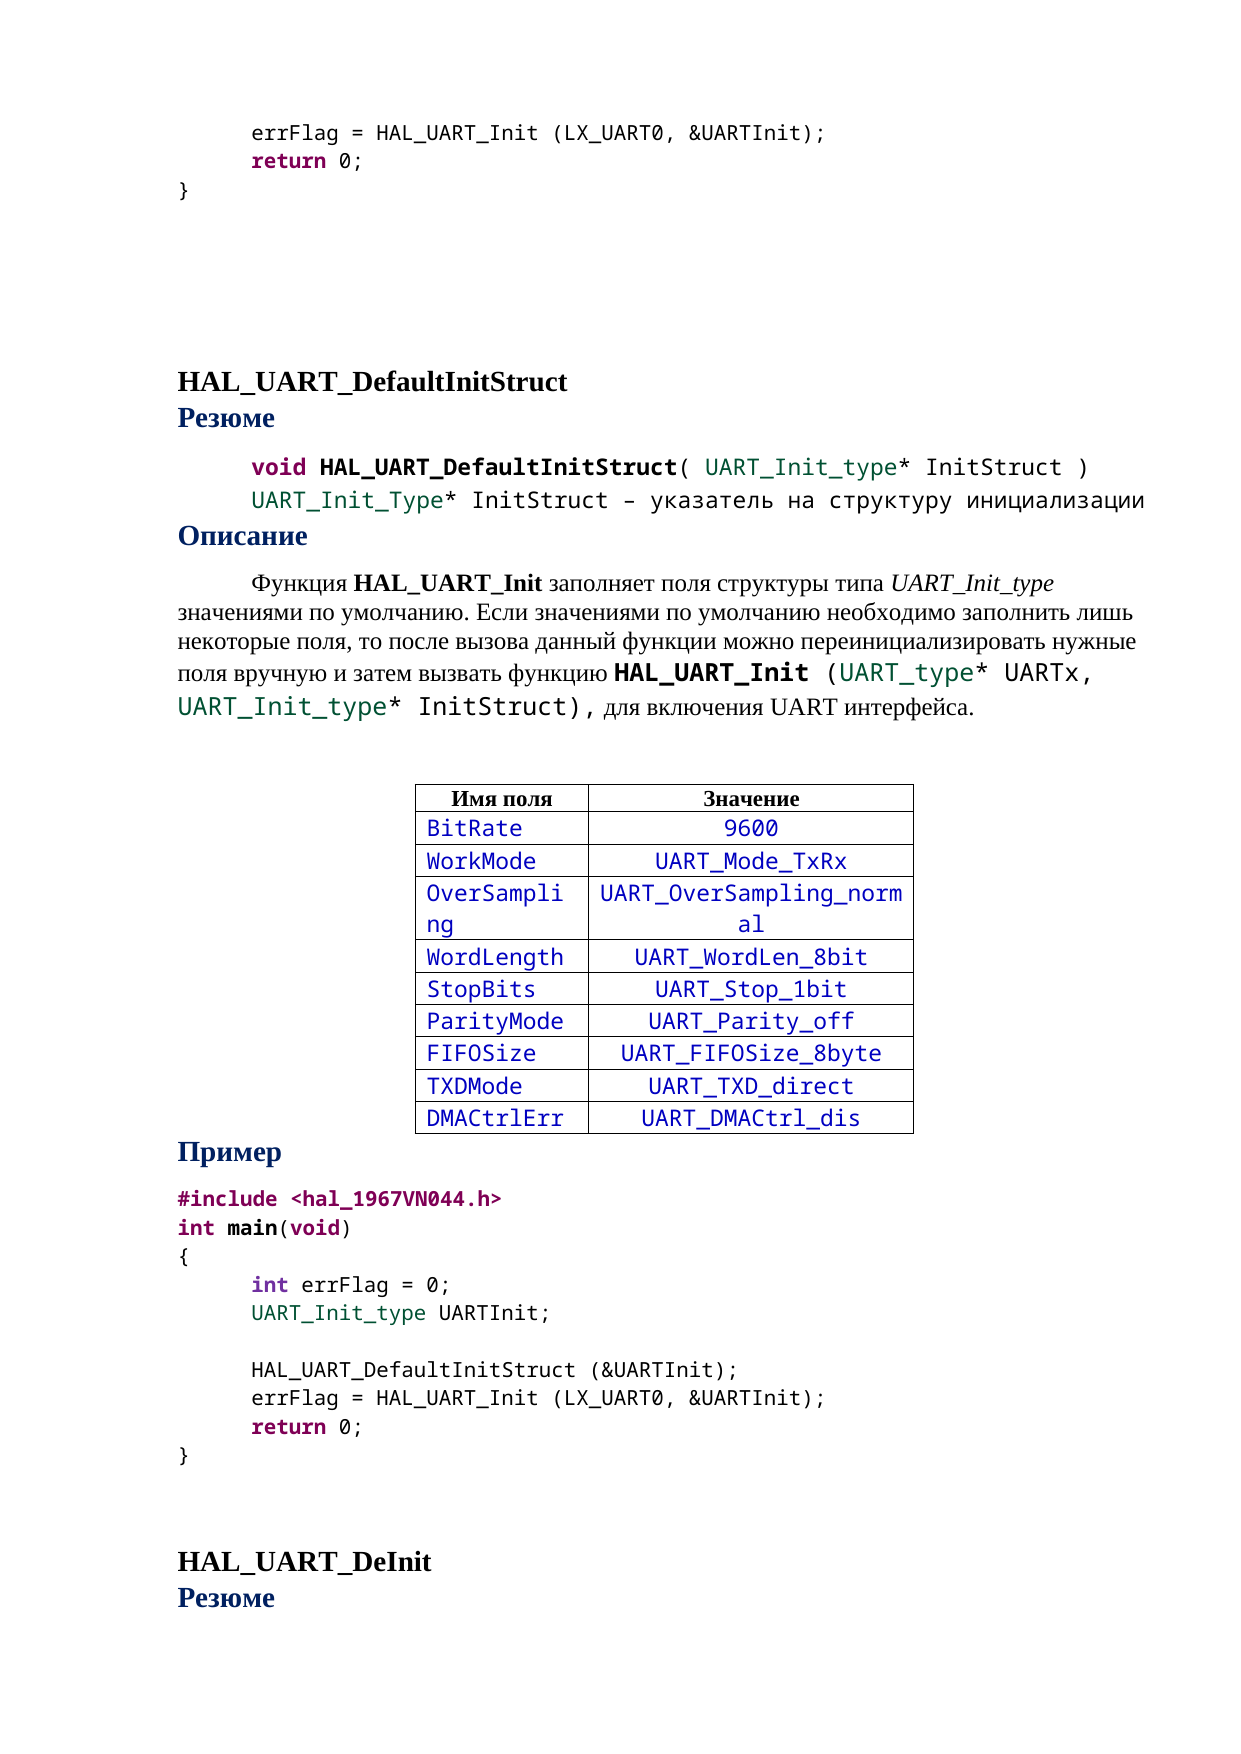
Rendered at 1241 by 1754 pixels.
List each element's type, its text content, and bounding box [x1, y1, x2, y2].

table_cell UART_Stop_1bit [589, 973, 913, 1004]
table_cell UART_OverSampling_normal [589, 877, 913, 939]
table_cell UART_Mode_TxRx [589, 845, 913, 876]
table_cell FIFOSize [416, 1037, 588, 1068]
table_header Значение [589, 785, 913, 811]
subtitle HAL_UART_DeInit [177, 1544, 1152, 1578]
table_cell UART_TXD_direct [589, 1070, 913, 1101]
text errFlag = HAL_UART_Init (LX_UART0, &UARTInit); [177, 1383, 1152, 1412]
text } [177, 175, 1152, 203]
table_cell UART_FIFOSize_8byte [589, 1037, 913, 1068]
text #include <hal_1967VN044.h> [177, 1184, 1152, 1213]
table_cell TXDMode [416, 1070, 588, 1101]
text void HAL_UART_DefaultInitStruct( UART_Init_type* InitStruct ) [177, 451, 1152, 482]
text Описание [177, 518, 1152, 552]
table_cell WordLength [416, 940, 588, 972]
table_cell ParityMode [416, 1005, 588, 1036]
text return 0; [177, 1412, 1152, 1440]
table_cell OverSampling [416, 877, 588, 939]
subtitle HAL_UART_DefaultInitStruct [177, 364, 1152, 398]
table_cell UART_DMACtrl_dis [589, 1102, 913, 1133]
text Функция HAL_UART_Init заполняет поля структуры типа UART_Init_type значениями по умолчанию. Если значениями по умолчанию необходимо заполнить лишь некоторые поля, то после вызова данный функции можно переинициализировать нужные поля вручную и затем вызвать функцию HAL_UART_Init (UART_type* UARTx, UART_Init_type* InitStruct), для включения UART интерфейса. [177, 568, 1152, 723]
text UART_Init_type UARTInit; [177, 1298, 1152, 1327]
text HAL_UART_DefaultInitStruct (&UARTInit); [177, 1355, 1152, 1383]
text return 0; [177, 147, 1152, 175]
table_cell 9600 [589, 812, 913, 843]
table_cell UART_Parity_off [589, 1005, 913, 1036]
table_cell UART_WordLen_8bit [589, 940, 913, 972]
text UART_Init_Type* InitStruct – указатель на структуру инициализации [177, 484, 1152, 516]
table_cell StopBits [416, 973, 588, 1004]
text Резюме [177, 400, 1152, 434]
text int errFlag = 0; [177, 1270, 1152, 1298]
text Пример [177, 1134, 1152, 1168]
table_header Имя поля [416, 785, 588, 811]
table_cell WorkMode [416, 845, 588, 876]
text int main(void) [177, 1213, 1152, 1241]
table_cell BitRate [416, 812, 588, 843]
text Резюме [177, 1580, 1152, 1614]
text errFlag = HAL_UART_Init (LX_UART0, &UARTInit); [177, 118, 1152, 147]
table_cell DMACtrlErr [416, 1102, 588, 1133]
text } [177, 1440, 1152, 1469]
text { [177, 1241, 1152, 1270]
